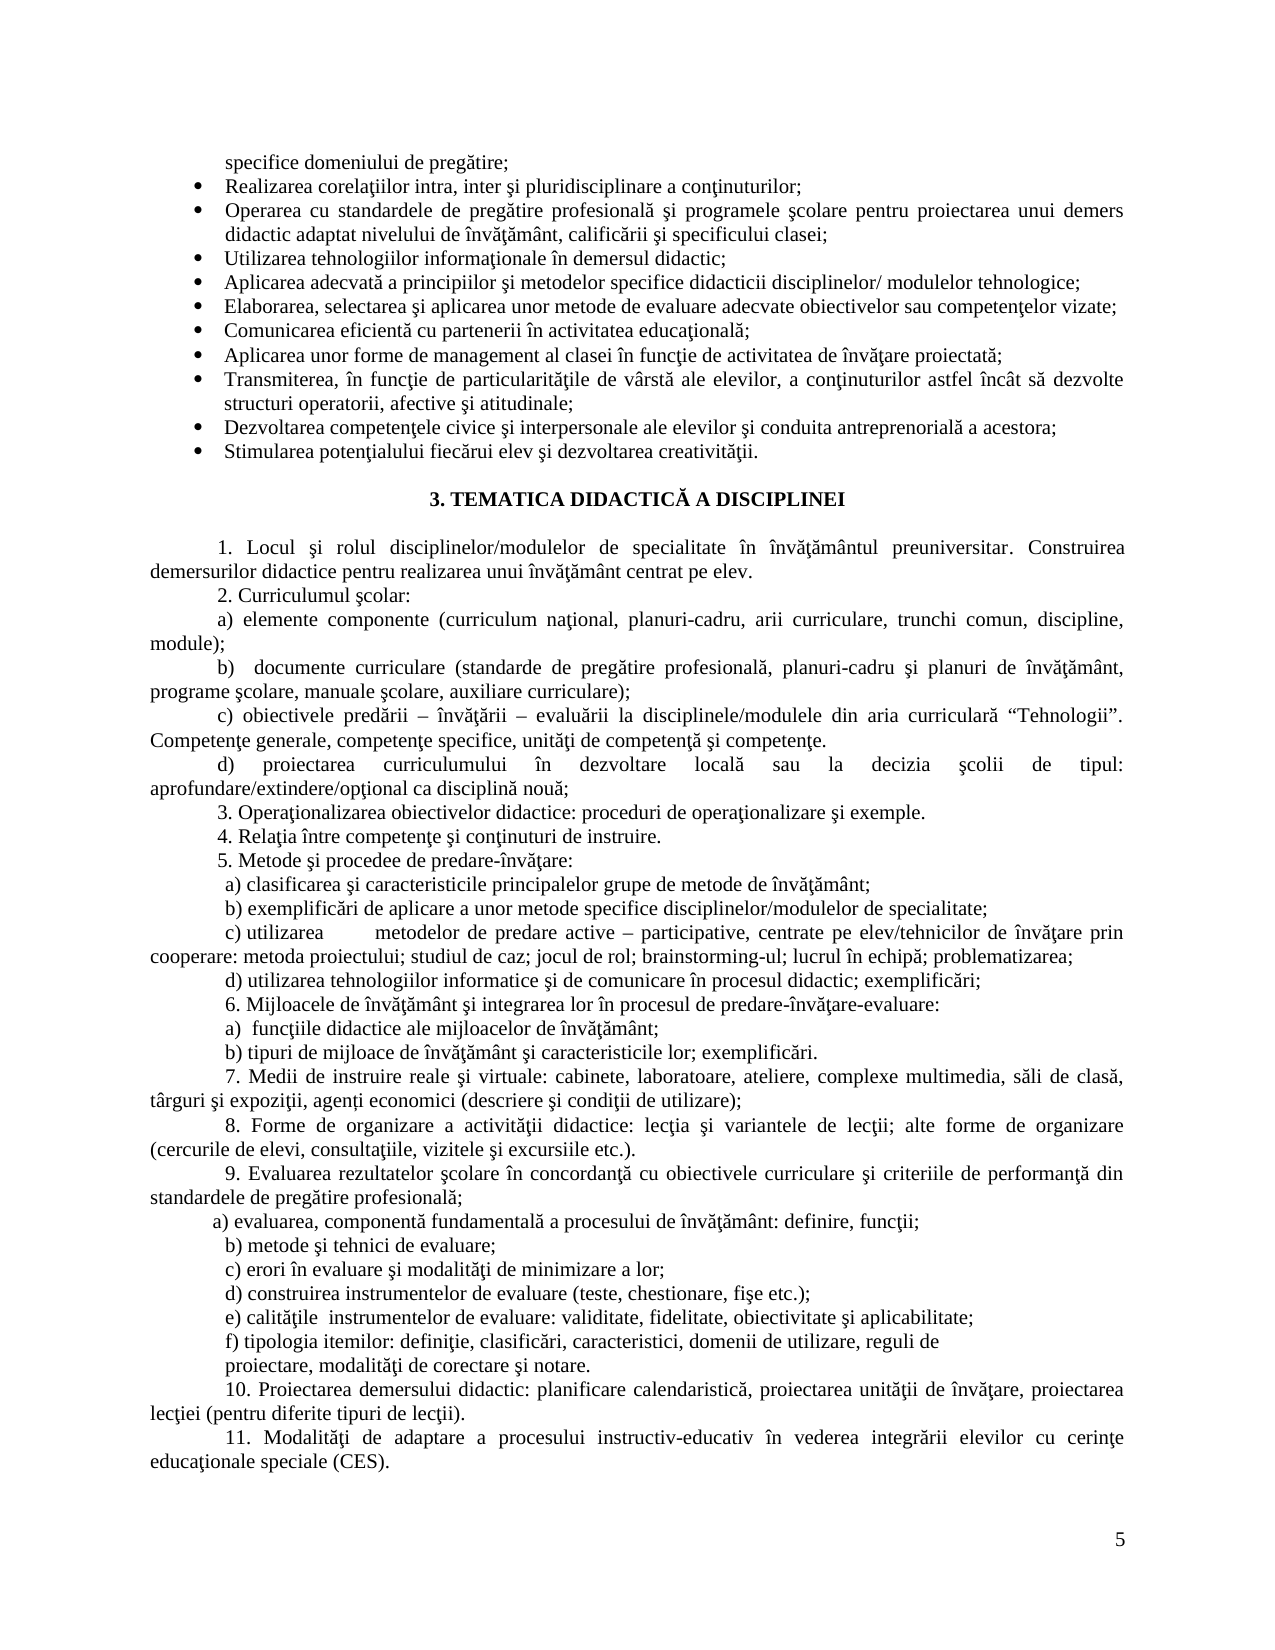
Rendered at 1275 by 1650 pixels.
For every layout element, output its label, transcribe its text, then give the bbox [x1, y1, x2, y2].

text c) erori în evaluare şi modalităţi de minimizare a lor; [150, 1257, 1125, 1281]
text a) elemente componente (curriculum naţional, planuri-cadru, arii curriculare, trunchi comun, discipline, module); [150, 607, 1125, 655]
text 7. Medii de instruire reale şi virtuale: cabinete, laboratoare, ateliere, complexe multimedia, săli de clasă, târguri şi expoziţii, agenți economici (descriere şi condiţii de utilizare); [150, 1064, 1125, 1112]
text proiectare, modalităţi de corectare şi notare. [150, 1353, 1125, 1377]
text c) utilizarea metodelor de predare active – participative, centrate pe elev/tehnicilor de învăţare prin cooperare: metoda proiectului; studiul de caz; jocul de rol; brainstorming-ul; lucrul în echipă; problematizarea; [150, 920, 1125, 968]
text b) documente curriculare (standarde de pregătire profesională, planuri-cadru şi planuri de învăţământ, programe şcolare, manuale şcolare, auxiliare curriculare); [150, 655, 1125, 703]
text e) calităţile instrumentelor de evaluare: validitate, fidelitate, obiectivitate şi aplicabilitate; [150, 1305, 1125, 1329]
list Realizarea corelaţiilor intra, inter şi pluridisciplinare a conţinuturilor; [194, 174, 1125, 198]
text d) construirea instrumentelor de evaluare (teste, chestionare, fişe etc.); [150, 1281, 1125, 1305]
text a) evaluarea, componentă fundamentală a procesului de învăţământ: definire, funcţii; [150, 1209, 1125, 1233]
list 2. Curriculumul şcolar: [179, 583, 1125, 607]
text 3. Operaţionalizarea obiectivelor didactice: proceduri de operaţionalizare şi exemple. [150, 800, 1125, 824]
text d) utilizarea tehnologiilor informatice şi de comunicare în procesul didactic; exemplificări; [150, 968, 1125, 992]
text 4. Relaţia între competenţe şi conţinuturi de instruire. [150, 824, 1125, 848]
text a) funcţiile didactice ale mijloacelor de învăţământ; [150, 1016, 1125, 1040]
text 11. Modalităţi de adaptare a procesului instructiv-educativ în vederea integrării elevilor cu cerinţe educaţionale speciale (CES). [150, 1425, 1125, 1473]
text c) obiectivele predării – învăţării – evaluării la disciplinele/modulele din aria curriculară “Tehnologii”. Competenţe generale, competenţe specifice, unităţi de competenţă şi competenţe. [150, 703, 1125, 752]
list Utilizarea tehnologiilor informaţionale în demersul didactic; [194, 246, 1125, 270]
text 1. Locul şi rolul disciplinelor/modulelor de specialitate în învăţământul preuniversitar. Construirea demersurilor didactice pentru realizarea unui învăţământ centrat pe elev. [150, 535, 1125, 583]
text f) tipologia itemilor: definiţie, clasificări, caracteristici, domenii de utilizare, reguli de [150, 1329, 1125, 1353]
list Aplicarea unor forme de management al clasei în funcţie de activitatea de învăţare proiectată; [194, 342, 1125, 367]
text d) proiectarea curriculumului în dezvoltare locală sau la decizia şcolii de tipul: aprofundare/extindere/opţional ca disciplină nouă; [150, 752, 1125, 800]
text b) exemplificări de aplicare a unor metode specifice disciplinelor/modulelor de specialitate; [150, 896, 1125, 920]
text 8. Forme de organizare a activităţii didactice: lecţia şi variantele de lecţii; alte forme de organizare (cercurile de elevi, consultaţiile, vizitele şi excursiile etc.). [150, 1112, 1125, 1161]
text 6. Mijloacele de învăţământ şi integrarea lor în procesul de predare-învăţare-evaluare: [150, 992, 1125, 1016]
text b) tipuri de mijloace de învăţământ şi caracteristicile lor; exemplificări. [150, 1040, 1125, 1064]
list Dezvoltarea competenţele civice şi interpersonale ale elevilor şi conduita antreprenorială a acestora; [194, 415, 1125, 439]
text a) clasificarea şi caracteristicile principalelor grupe de metode de învăţământ; [150, 872, 1125, 896]
list Elaborarea, selectarea şi aplicarea unor metode de evaluare adecvate obiectivelor sau competenţelor vizate; [194, 294, 1125, 318]
text 5. Metode şi procedee de predare-învăţare: [150, 848, 1125, 872]
list Operarea cu standardele de pregătire profesională şi programele şcolare pentru proiectarea unui demers didactic adaptat nivelului de învăţământ, calificării şi specificului clasei; [194, 198, 1125, 246]
list Transmiterea, în funcţie de particularităţile de vârstă ale elevilor, a conţinuturilor astfel încât să dezvolte structuri operatorii, afective şi atitudinale; [194, 367, 1125, 415]
text b) metode şi tehnici de evaluare; [150, 1233, 1125, 1257]
list Aplicarea adecvată a principiilor şi metodelor specifice didacticii disciplinelor/ modulelor tehnologice; [194, 270, 1125, 294]
list Stimularea potenţialului fiecărui elev şi dezvoltarea creativităţii. [194, 439, 1125, 463]
list Comunicarea eficientă cu partenerii în activitatea educaţională; [194, 318, 1125, 342]
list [194, 150, 1125, 174]
text 9. Evaluarea rezultatelor şcolare în concordanţă cu obiectivele curriculare şi criteriile de performanţă din standardele de pregătire profesională; [150, 1161, 1125, 1209]
text 10. Proiectarea demersului didactic: planificare calendaristică, proiectarea unităţii de învăţare, proiectarea lecţiei (pentru diferite tipuri de lecţii). [150, 1377, 1125, 1425]
subtitle 3. TEMATICA DIDACTICĂ A DISCIPLINEI [150, 487, 1125, 511]
